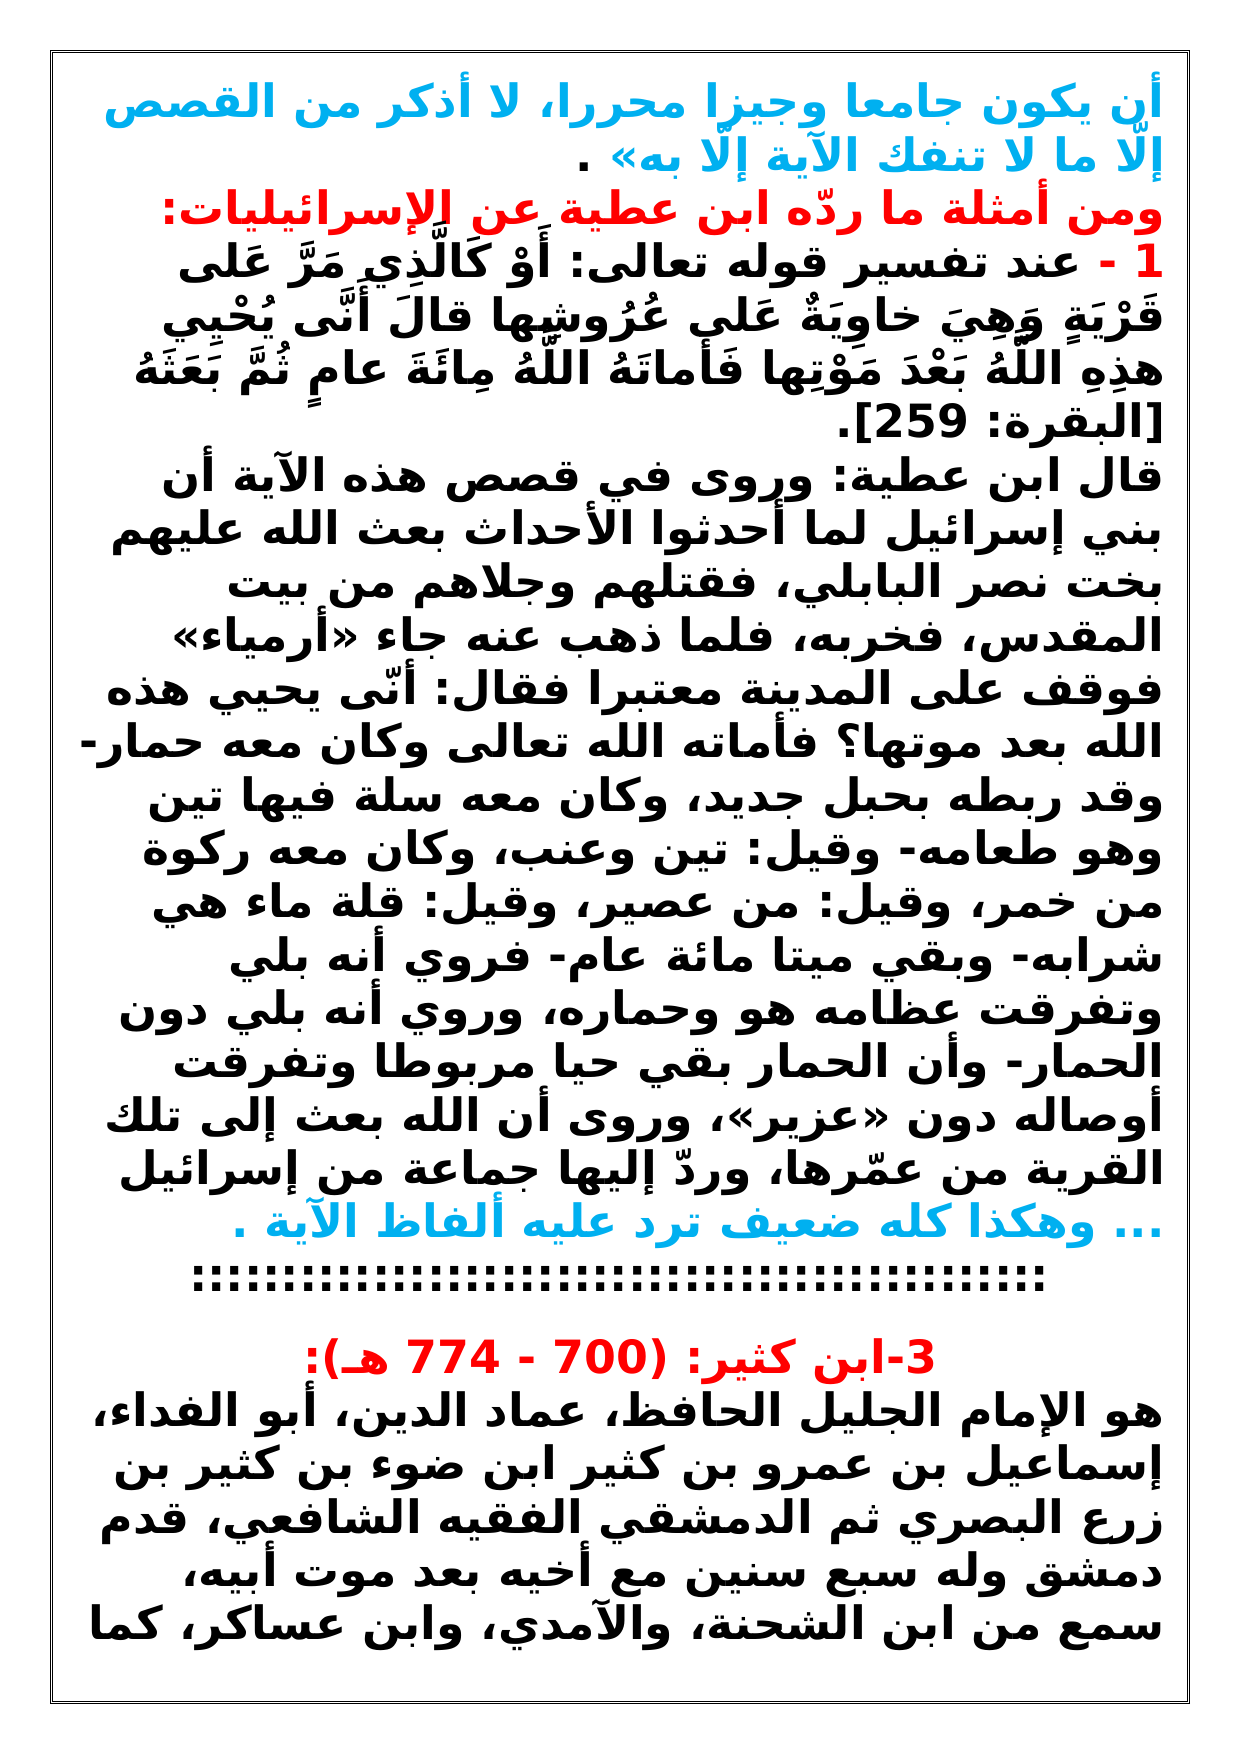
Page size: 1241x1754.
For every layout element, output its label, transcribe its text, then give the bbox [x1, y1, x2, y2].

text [75, 1384, 1165, 1650]
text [75, 75, 1165, 182]
text قال ابن عطية: وروى في قصص هذه الآية أن بني إسرائيل لما أحدثوا الأحداث بعث الله عليهم بخت نصر البابلي، فقتلهم وجلاهم من بيت المقدس، فخربه، فلما ذهب عنه جاء «أرمياء» فوقف على المدينة معتبرا فقال: أنّى يحيي هذه الله بعد موتها؟ فأماته الله تعالى وكان معه حمار- وقد ربطه بحبل جديد، وكان معه سلة فيها تين وهو طعامه- وقيل: تين وعنب، وكان معه ركوة من خمر، وقيل: من عصير، وقيل: قلة ماء هي شرابه- وبقي ميتا مائة عام- فروي أنه بلي وتفرقت عظامه هو وحماره، وروي أنه بلي دون الحمار- وأن الحمار بقي حيا مربوطا وتفرقت أوصاله دون «عزير»، وروى أن الله بعث إلى تلك القرية من عمّرها، وردّ إليها جماعة من إسرائيل ... وهكذا كله ضعيف ترد عليه ألفاظ الآية . [75, 448, 1165, 1248]
text ::::::::::::::::::::::::::::::::::::::::::::::: [75, 1248, 1165, 1302]
text 1 - عند تفسير قوله تعالى: أَوْ كَالَّذِي مَرَّ عَلى قَرْيَةٍ وَهِيَ خاوِيَةٌ عَلى عُرُوشِها قالَ أَنَّى يُحْيِي هذِهِ اللَّهُ بَعْدَ مَوْتِها فَأَماتَهُ اللَّهُ مِائَةَ عامٍ ثُمَّ بَعَثَهُ [البقرة: 259]. [75, 235, 1165, 448]
text ومن أمثلة ما ردّه ابن عطية عن الإسرائيليات: [75, 182, 1165, 235]
text 3-ابن كثير: (700 - 774 هـ): [75, 1330, 1165, 1384]
